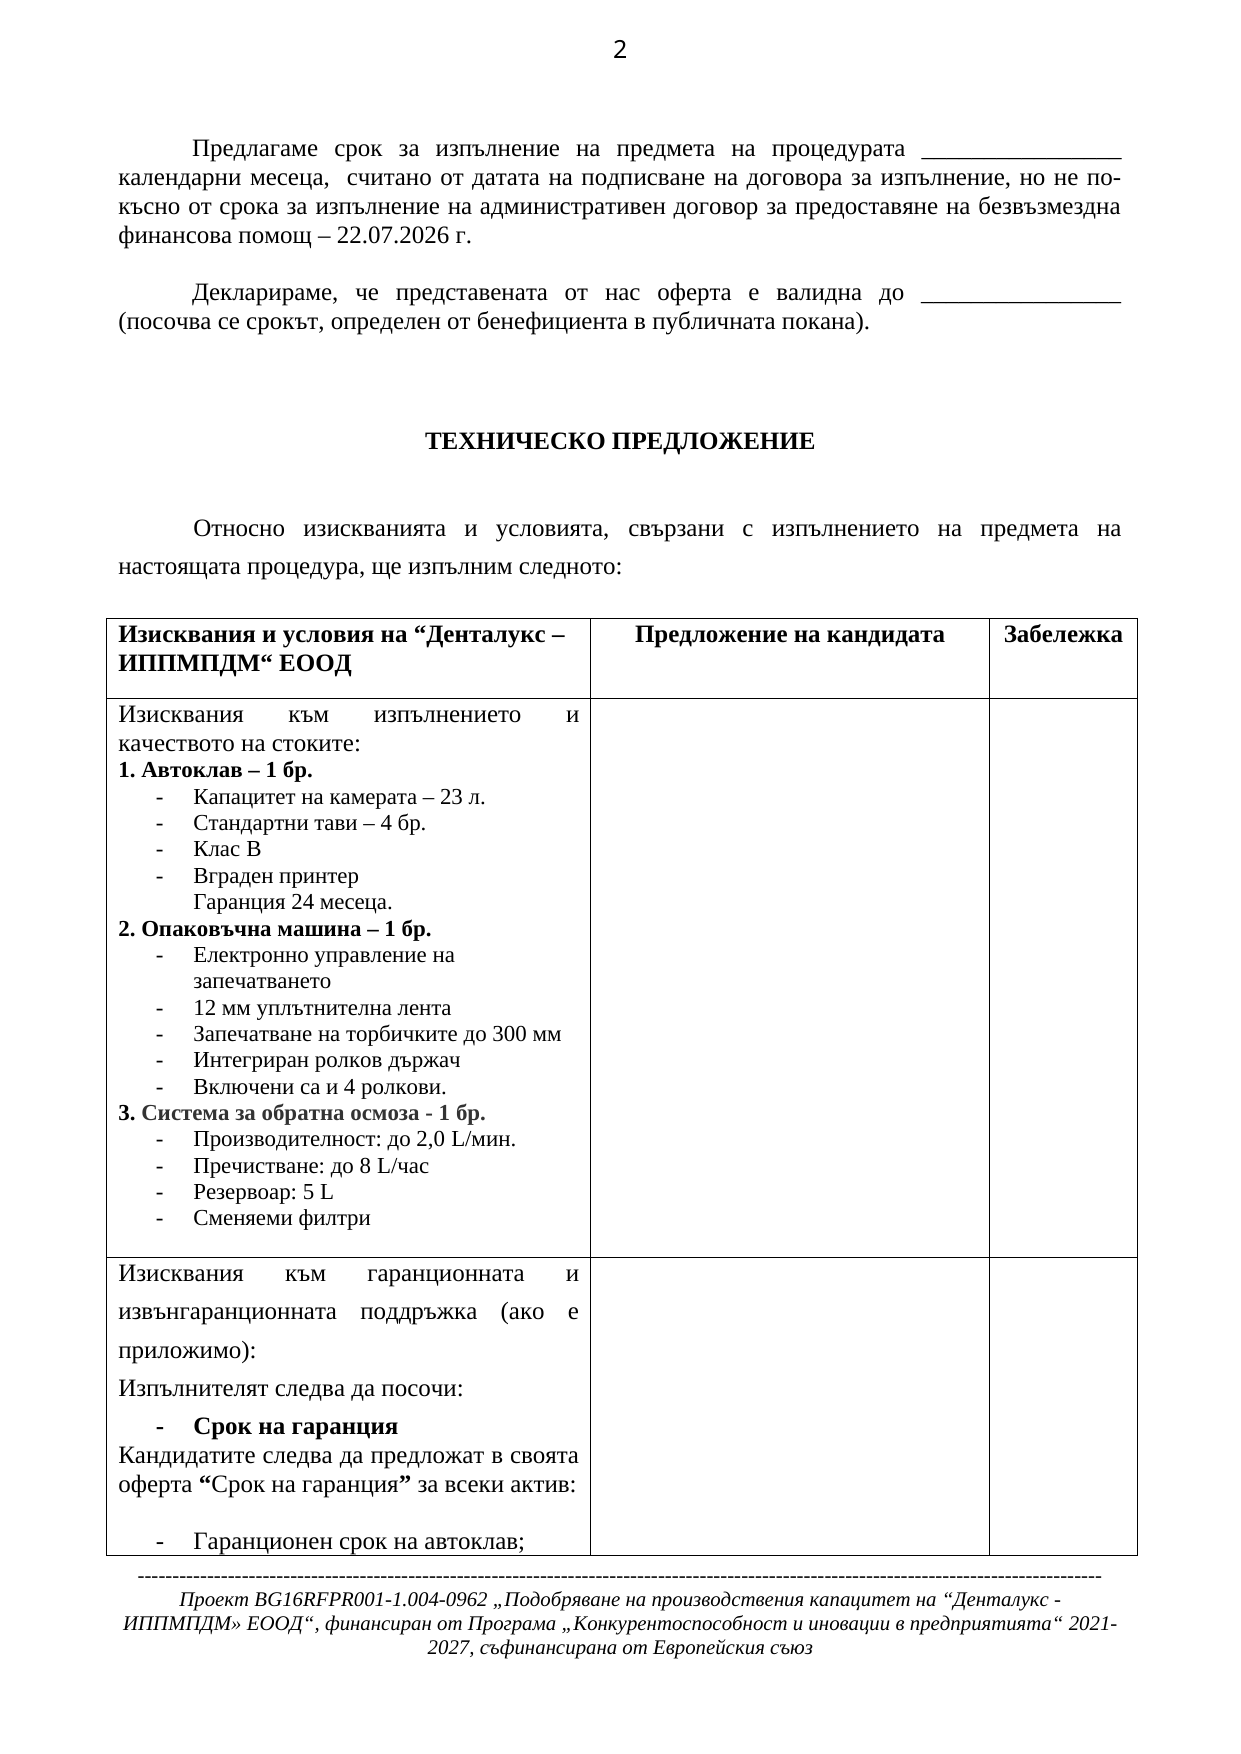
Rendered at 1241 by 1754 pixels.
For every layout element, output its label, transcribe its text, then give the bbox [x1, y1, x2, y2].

table_cell Изисквания към изпълнението и качеството на стоките: 1. Автоклав – 1 бр. Капацитет на камерата – 23 л. Стандартни тави – 4 бр. Клас B Вграден принтер Гаранция 24 месеца. 2. Опаковъчна машина – 1 бр. Електронно управление на запечатването 12 мм уплътнителна лента Запечатване на торбичките до 300 мм Интегриран ролков държач Включени са и 4 ролкови. 3. Система за обратна осмоза - 1 бр. Производителност: до 2,0 L/мин. Пречистване: до 8 L/час Резервоар: 5 L Сменяеми филтри [107, 699, 590, 1257]
table_header Изисквания и условия на “Денталукс – ИППМПДМ“ ЕООД [107, 619, 590, 698]
table_cell [591, 699, 989, 1257]
table_cell [591, 1258, 989, 1555]
text Относно изискванията и условията, свързани с изпълнението на предмета на настоящата процедура, ще изпълним следното: [118, 513, 1122, 589]
text Предлагаме срок за изпълнение на предмета на процедурата ________________ календарни месеца, считано от датата на подписване на договора за изпълнение, но не по-късно от срока за изпълнение на административен договор за предоставяне на безвъзмездна финансова помощ – 22.07.2026 г. [118, 133, 1122, 248]
text ТЕХНИЧЕСКО ПРЕДЛОЖЕНИЕ [118, 426, 1122, 455]
table_cell [990, 699, 1137, 1257]
table_header Забележка [990, 619, 1137, 698]
text Декларираме, че представената от нас оферта е валидна до ________________ (посочва се срокът, определен от бенефициента в публичната покана). [118, 277, 1122, 335]
table_header Предложение на кандидата [591, 619, 989, 698]
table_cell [107, 1258, 590, 1555]
table_cell [990, 1258, 1137, 1555]
